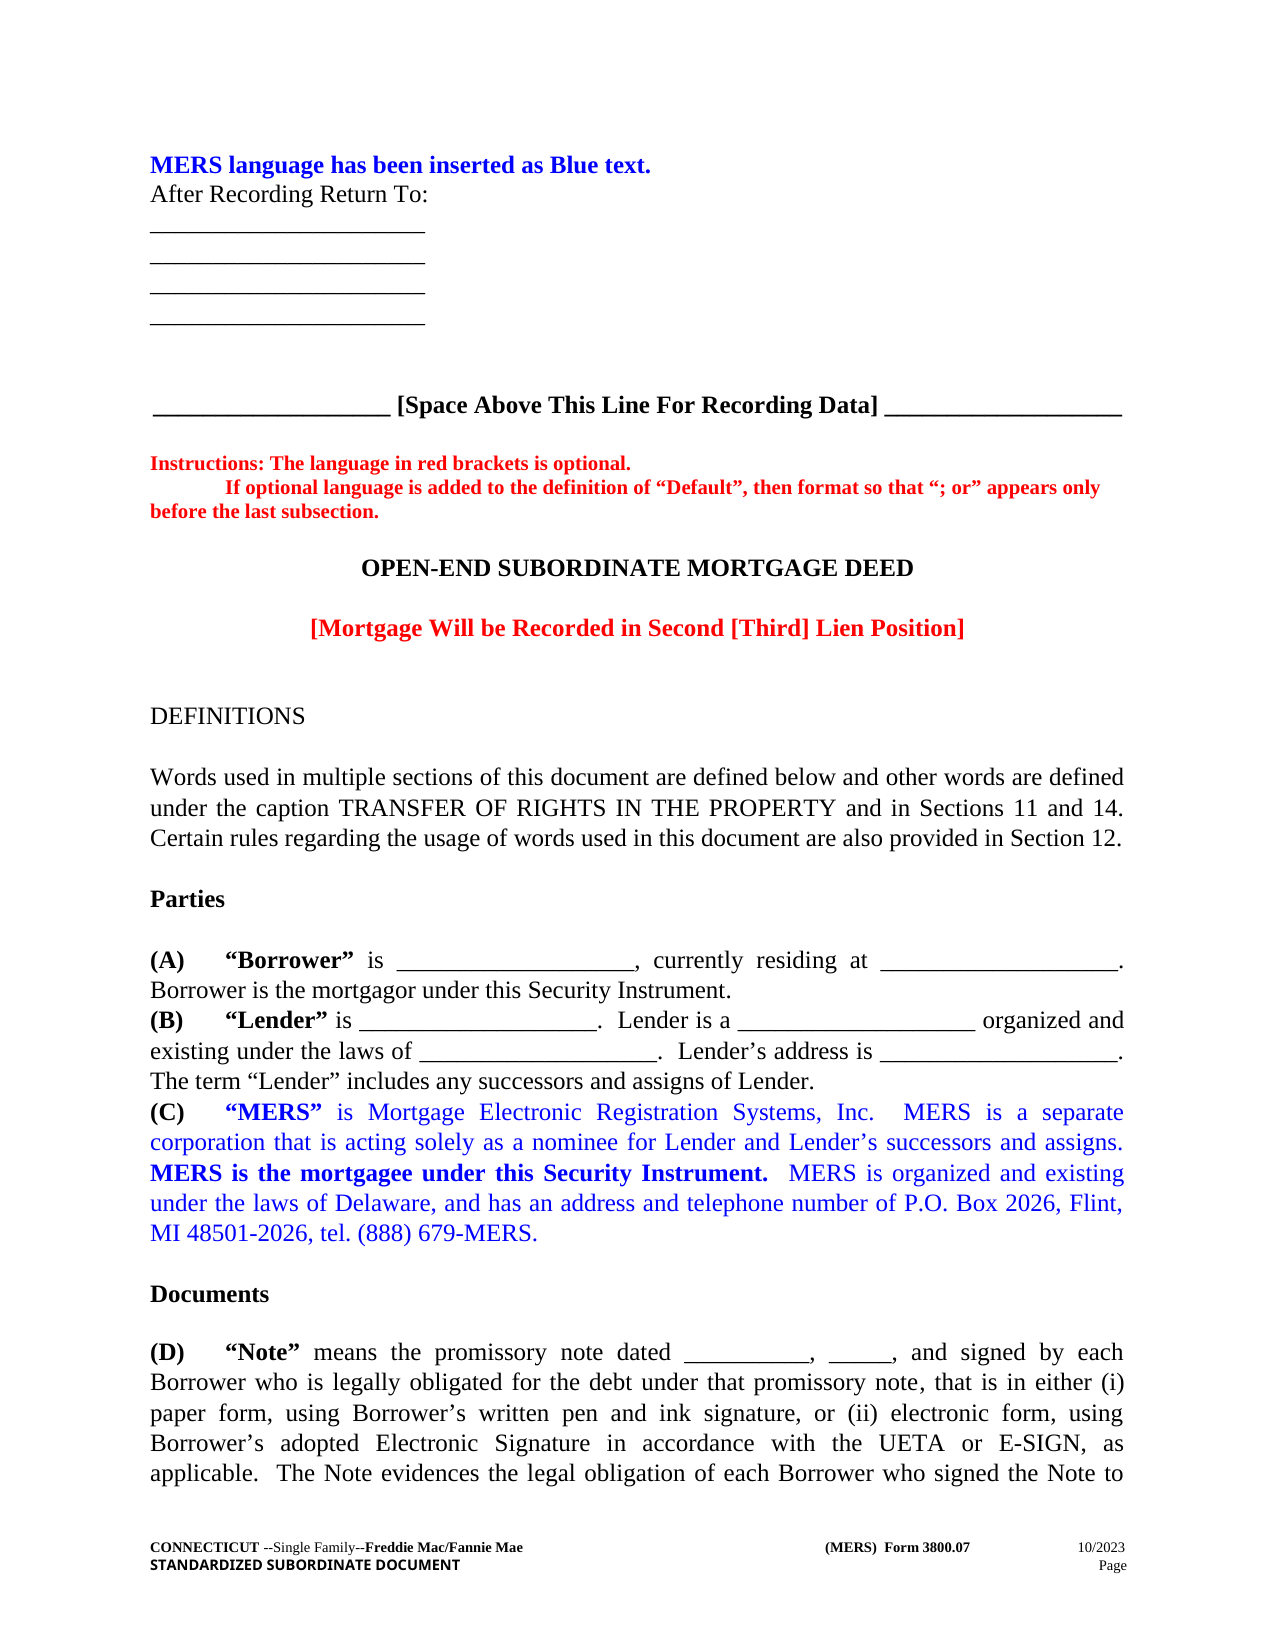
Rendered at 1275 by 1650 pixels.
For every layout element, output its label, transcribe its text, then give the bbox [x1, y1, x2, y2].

text ______________________ [150, 238, 1125, 267]
list “MERS” is Mortgage Electronic Registration Systems, Inc. MERS is a separate corporation that is acting solely as a nominee for Lender and Lender’s successors and assigns. MERS is the mortgagee under this Security Instrument. MERS is organized and existing under the laws of Delaware, and has an address and telephone number of P.O. Box 2026, Flint, MI 48501-2026, tel. (888) 679-MERS. [150, 1097, 1125, 1247]
text DEFINITIONS [150, 701, 1125, 730]
text ___________________ [Space Above This Line For Recording Data] ___________________ [150, 390, 1125, 419]
text Documents [150, 1279, 1125, 1308]
title If optional language is added to the definition of “Default”, then format so that “; or” appears only before the last subsection. [150, 475, 1125, 523]
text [150, 1337, 1125, 1487]
text ______________________ [150, 299, 1125, 327]
list “Lender” is ___________________. Lender is a ___________________ organized and existing under the laws of ___________________. Lender’s address is ___________________. The term “Lender” includes any successors and assigns of Lender. [150, 1006, 1125, 1095]
text [Mortgage Will be Recorded in Second [Third] Lien Position] [150, 613, 1125, 641]
text ______________________ [150, 207, 1125, 236]
text Parties [150, 884, 1125, 913]
text MERS language has been inserted as Blue text. [150, 150, 1125, 179]
text After Recording Return To: [150, 179, 1125, 207]
text OPEN-END SUBORDINATE MORTGAGE DEED [150, 553, 1125, 582]
text ______________________ [150, 268, 1125, 297]
title Instructions: The language in red brackets is optional. [150, 451, 1125, 475]
text Words used in multiple sections of this document are defined below and other words are defined under the caption TRANSFER OF RIGHTS IN THE PROPERTY and in Sections 11 and 14. Certain rules regarding the usage of words used in this document are also provided in Section 12. [150, 762, 1125, 852]
list “Borrower” is ___________________, currently residing at ___________________. Borrower is the mortgagor under this Security Instrument. [150, 945, 1125, 1004]
